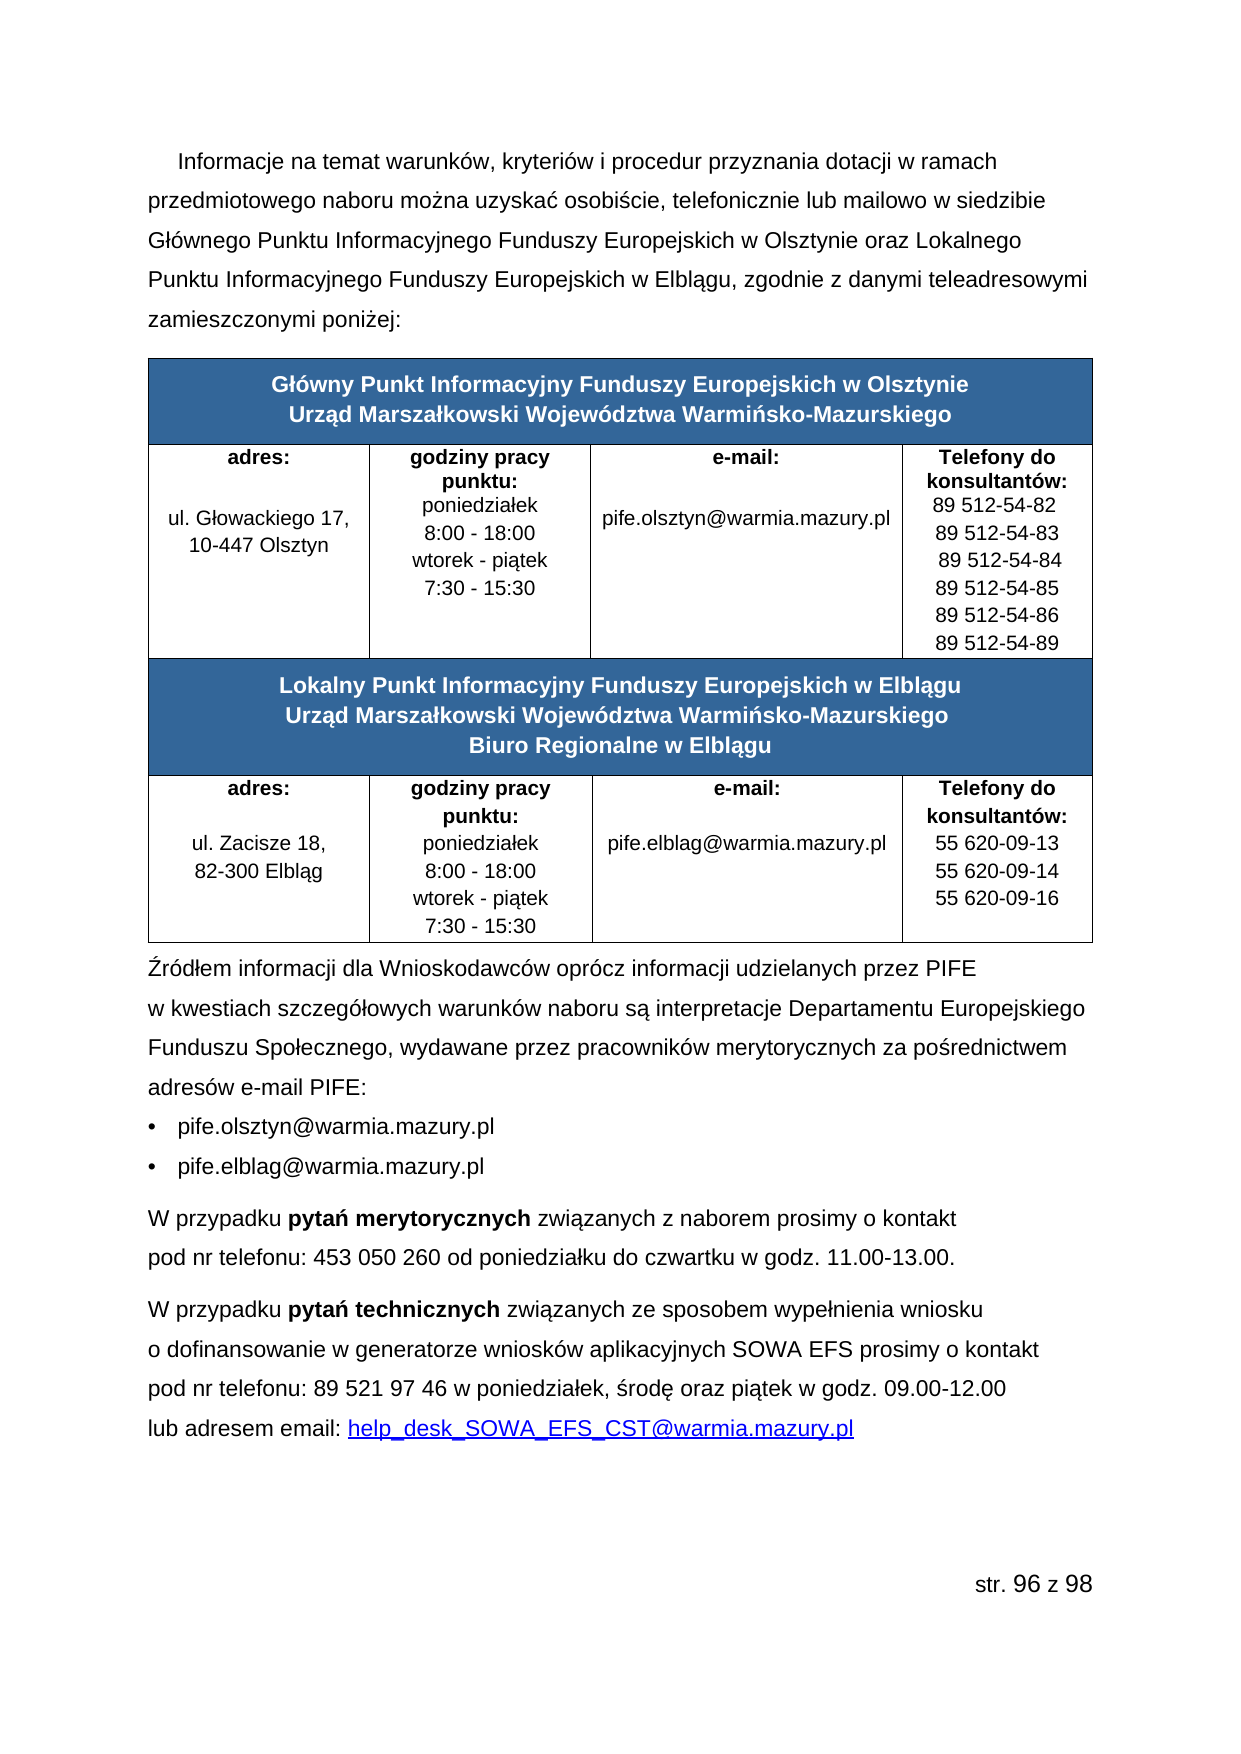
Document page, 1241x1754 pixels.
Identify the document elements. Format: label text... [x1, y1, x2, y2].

table_cell godziny pracy punktu: [370, 445, 590, 493]
table_header Główny Punkt Informacyjny Funduszy Europejskich w Olsztynie Urząd Marszałkowski Województwa Warmińsko-Mazurskiego [149, 359, 1092, 444]
table_cell e-mail: [593, 776, 902, 831]
table_cell Lokalny Punkt Informacyjny Funduszy Europejskich w Elblągu Urząd Marszałkowski Województwa Warmińsko-Mazurskiego Biuro Regionalne w Elblągu [149, 659, 1092, 775]
table_cell 89 512-54-82 89 512-54-83 89 512-54-84 89 512-54-85 89 512-54-86 89 512-54-89 [903, 493, 1092, 658]
table_cell adres: [149, 776, 369, 831]
table_cell ul. Zacisze 18, 82-300 Elbląg [149, 831, 369, 942]
text • pife.olsztyn@warmia.mazury.pl [148, 1113, 1093, 1139]
table_cell Telefony do konsultantów: [903, 776, 1092, 831]
table_cell pife.elblag@warmia.mazury.pl [593, 831, 902, 942]
text • pife.elblag@warmia.mazury.pl [148, 1153, 1093, 1179]
text Informacje na temat warunków, kryteriów i procedur przyznania dotacji w ramach przedmiotowego naboru można uzyskać osobiście, telefonicznie lub mailowo w siedzibie Głównego Punktu Informacyjnego Funduszy Europejskich w Olsztynie oraz Lokalnego Punktu Informacyjnego Funduszy Europejskich w Elblągu, zgodnie z danymi teleadresowymi zamieszczonymi poniżej: [148, 148, 1093, 332]
table_cell 55 620-09-13 55 620-09-14 55 620-09-16 [903, 831, 1092, 942]
text W przypadku pytań technicznych związanych ze sposobem wypełnienia wniosku o dofinansowanie w generatorze wniosków aplikacyjnych SOWA EFS prosimy o kontakt pod nr telefonu: 89 521 97 46 w poniedziałek, środę oraz piątek w godz. 09.00-12.00 lub adresem email: help_desk_SOWA_EFS_CST@warmia.mazury.pl [148, 1296, 1100, 1441]
table_cell godziny pracy punktu: [370, 776, 592, 831]
text Źródłem informacji dla Wnioskodawców oprócz informacji udzielanych przez PIFE w kwestiach szczegółowych warunków naboru są interpretacje Departamentu Europejskiego Funduszu Społecznego, wydawane przez pracowników merytorycznych za pośrednictwem adresów e-mail PIFE: [148, 955, 1093, 1100]
table_cell pife.olsztyn@warmia.mazury.pl [591, 493, 902, 658]
table_cell adres: [149, 445, 369, 493]
table_cell poniedziałek 8:00 - 18:00 wtorek - piątek 7:30 - 15:30 [370, 831, 592, 942]
table_cell poniedziałek 8:00 - 18:00 wtorek - piątek 7:30 - 15:30 [370, 493, 590, 658]
table_cell Telefony do konsultantów: [903, 445, 1092, 493]
table_cell e-mail: [591, 445, 902, 493]
table_cell ul. Głowackiego 17, 10-447 Olsztyn [149, 493, 369, 658]
text W przypadku pytań merytorycznych związanych z naborem prosimy o kontakt pod nr telefonu: 453 050 260 od poniedziałku do czwartku w godz. 11.00-13.00. [148, 1205, 1100, 1271]
